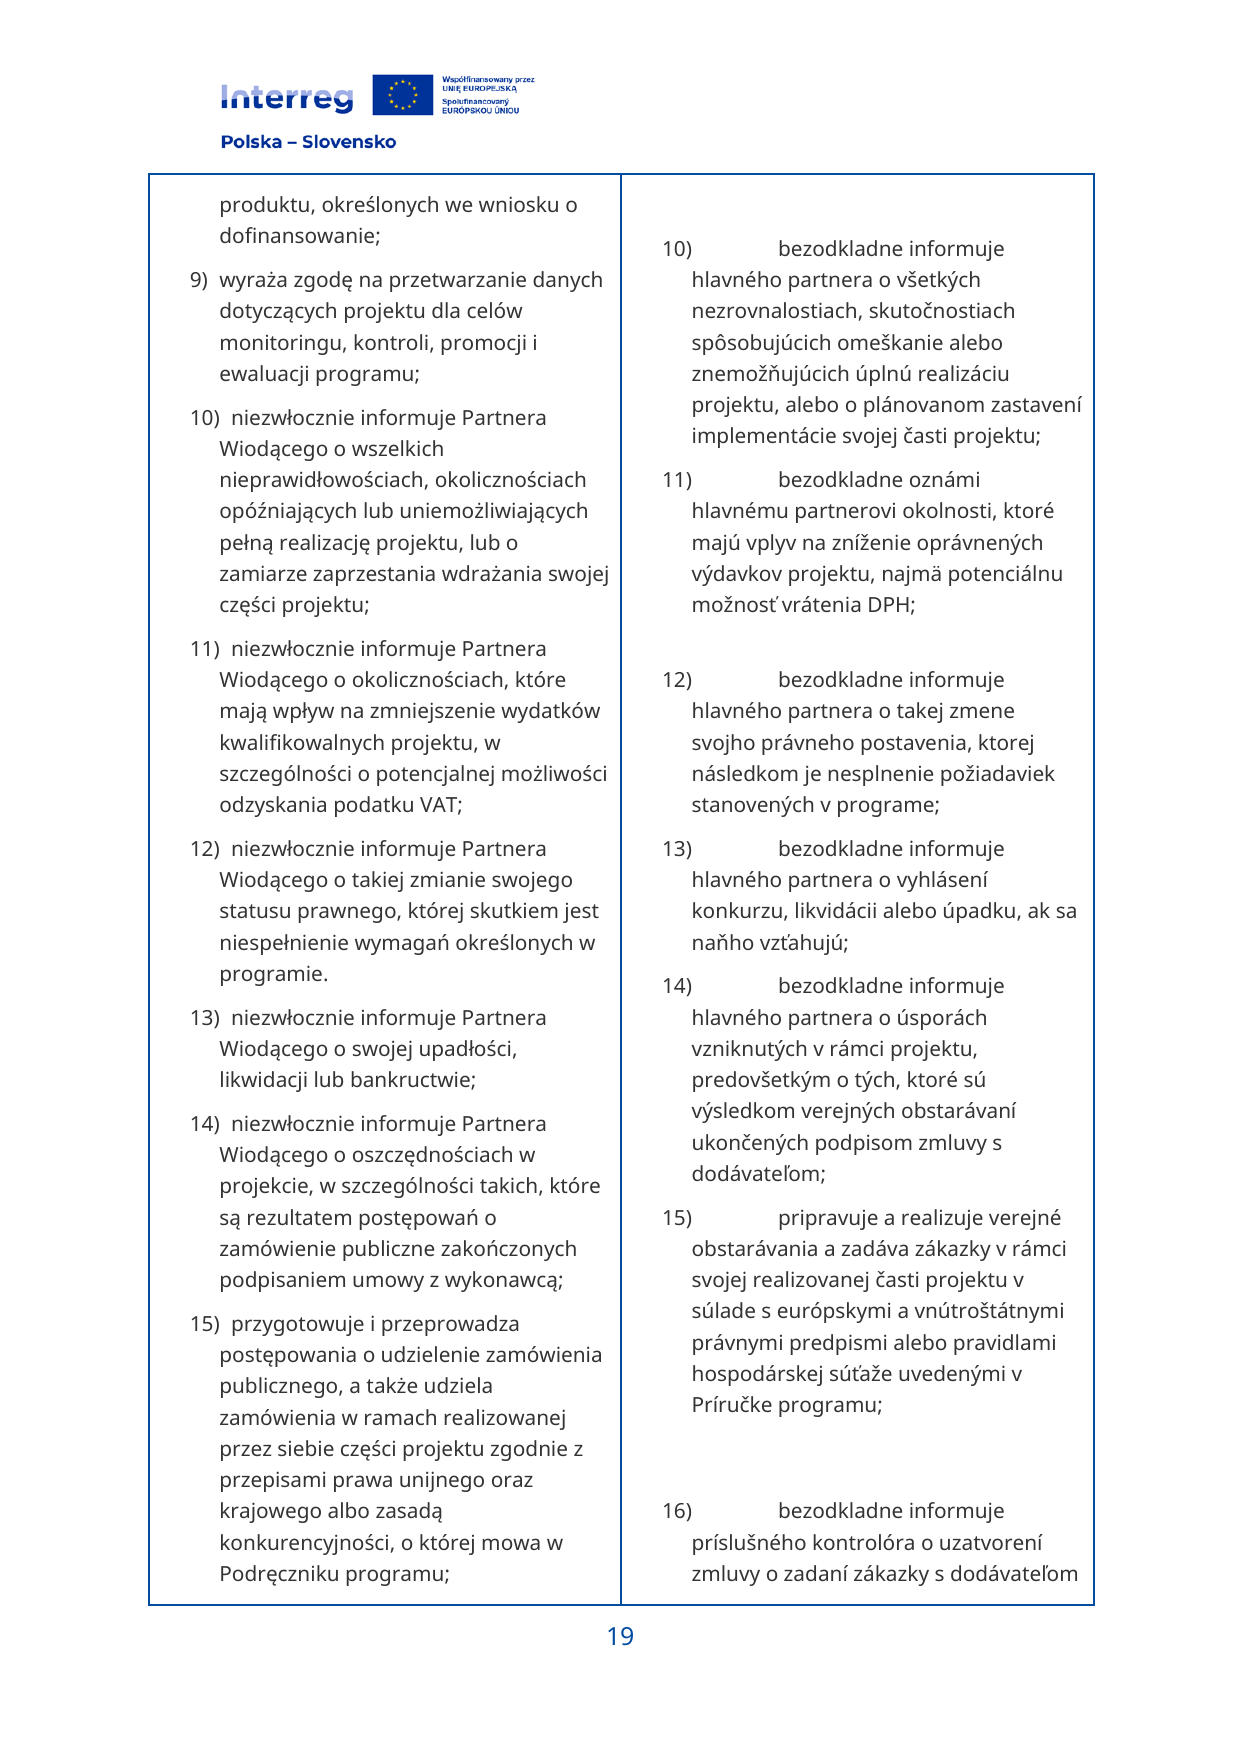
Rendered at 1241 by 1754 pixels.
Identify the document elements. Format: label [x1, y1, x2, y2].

picture [201, 54, 594, 173]
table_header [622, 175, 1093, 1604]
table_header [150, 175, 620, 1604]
